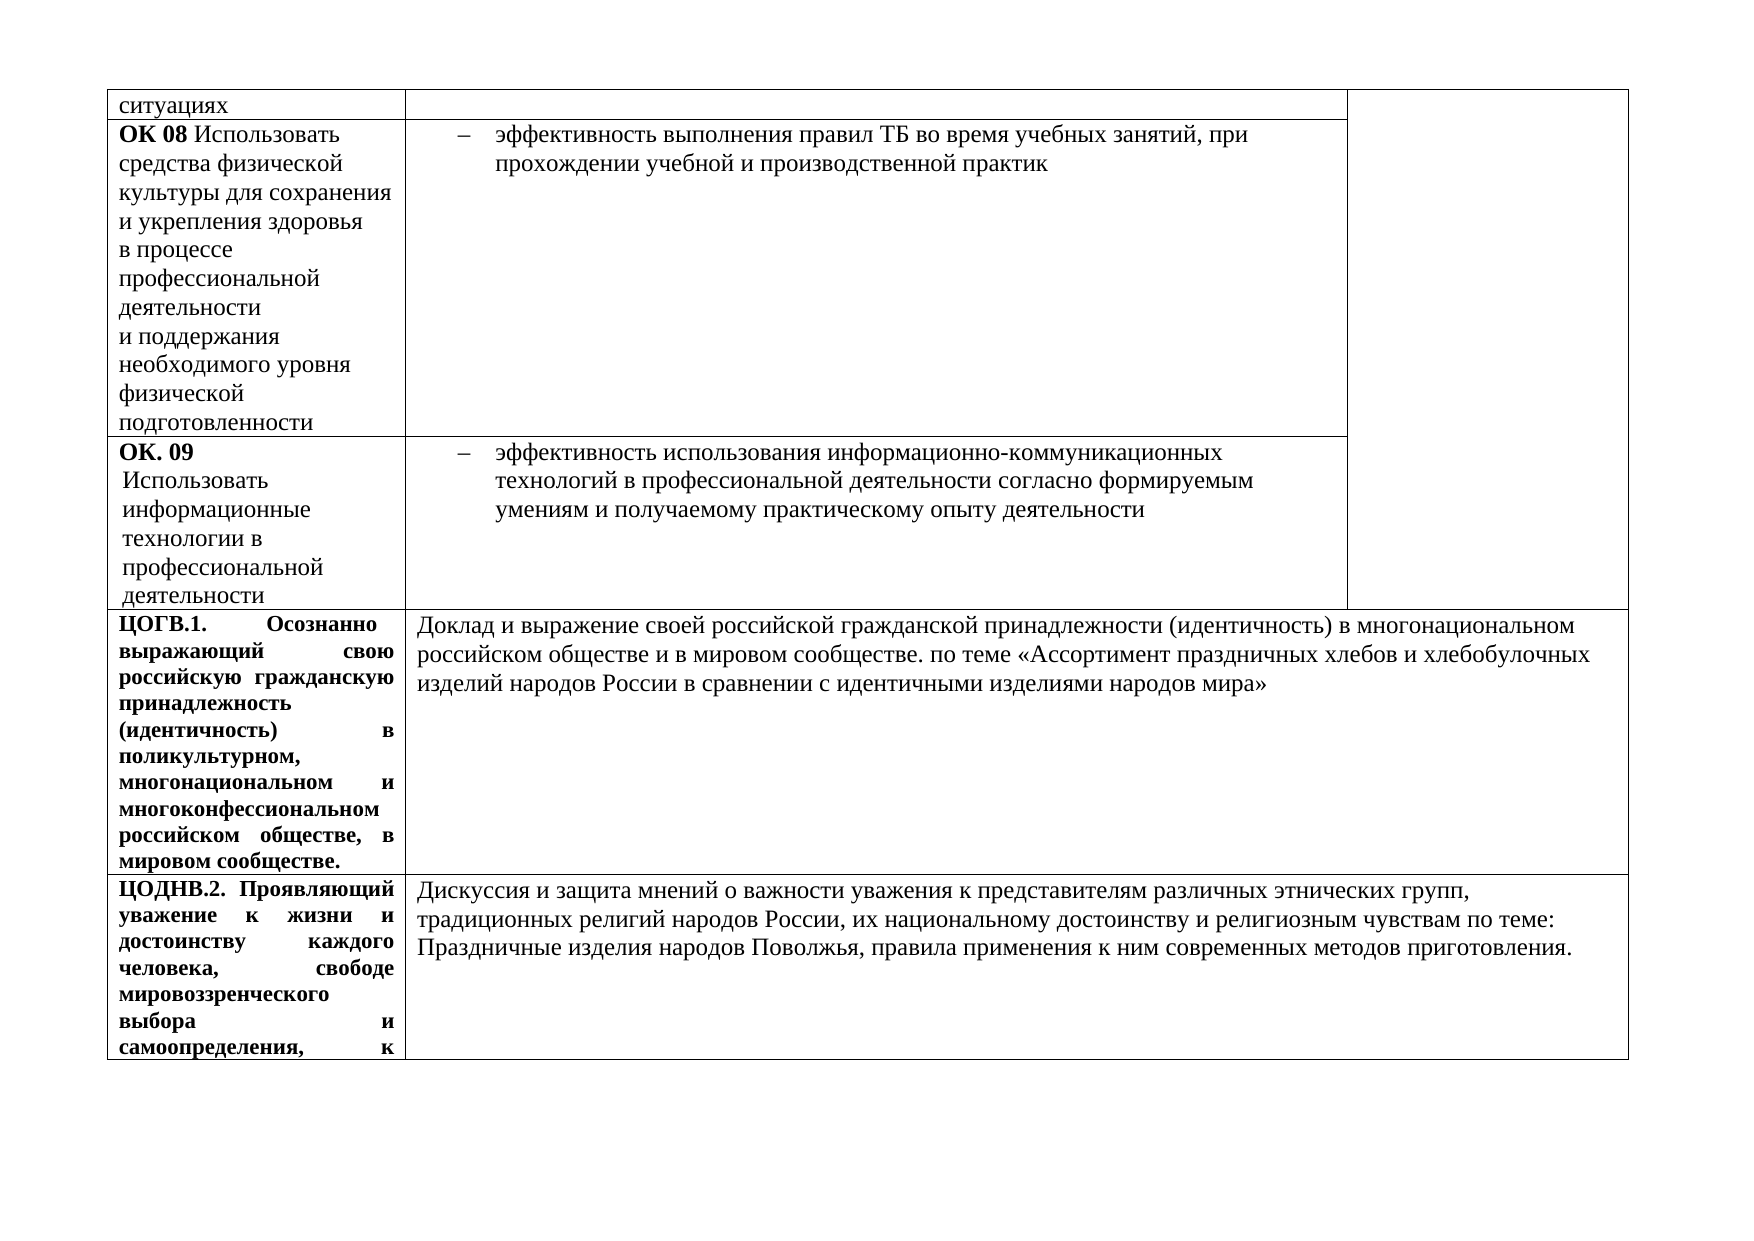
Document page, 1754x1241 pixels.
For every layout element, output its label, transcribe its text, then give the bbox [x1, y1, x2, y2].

table_cell Доклад и выражение своей российской гражданской принадлежности (идентичность) в многонациональном российском обществе и в мировом сообществе. по теме «Ассортимент праздничных хлебов и хлебобулочных изделий народов России в сравнении с идентичными изделиями народов мира» [406, 610, 1628, 874]
table_cell эффективность выполнения правил ТБ во время учебных занятий, при прохождении учебной и производственной практик [406, 120, 1347, 436]
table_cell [108, 875, 405, 1059]
table_cell ЦОГВ.1. Осознанно выражающий свою российскую гражданскую принадлежность (идентичность) в поликультурном, многонациональном и многоконфессиональном российском обществе, в мировом сообществе. [108, 610, 405, 874]
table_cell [406, 875, 1628, 1059]
table_cell ОК. 09 Использовать информационные технологии в профессиональной деятельности [108, 437, 405, 609]
table_cell эффективность использования информационно-коммуникационных технологий в профессиональной деятельности согласно формируемым умениям и получаемому практическому опыту деятельности [406, 437, 1347, 609]
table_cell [108, 90, 405, 118]
table_cell ОК 08 Использовать средства физической культуры для сохранения и укрепления здоровья в процессе профессиональной деятельности и поддержания необходимого уровня физической подготовленности [108, 120, 405, 436]
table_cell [406, 90, 1347, 118]
